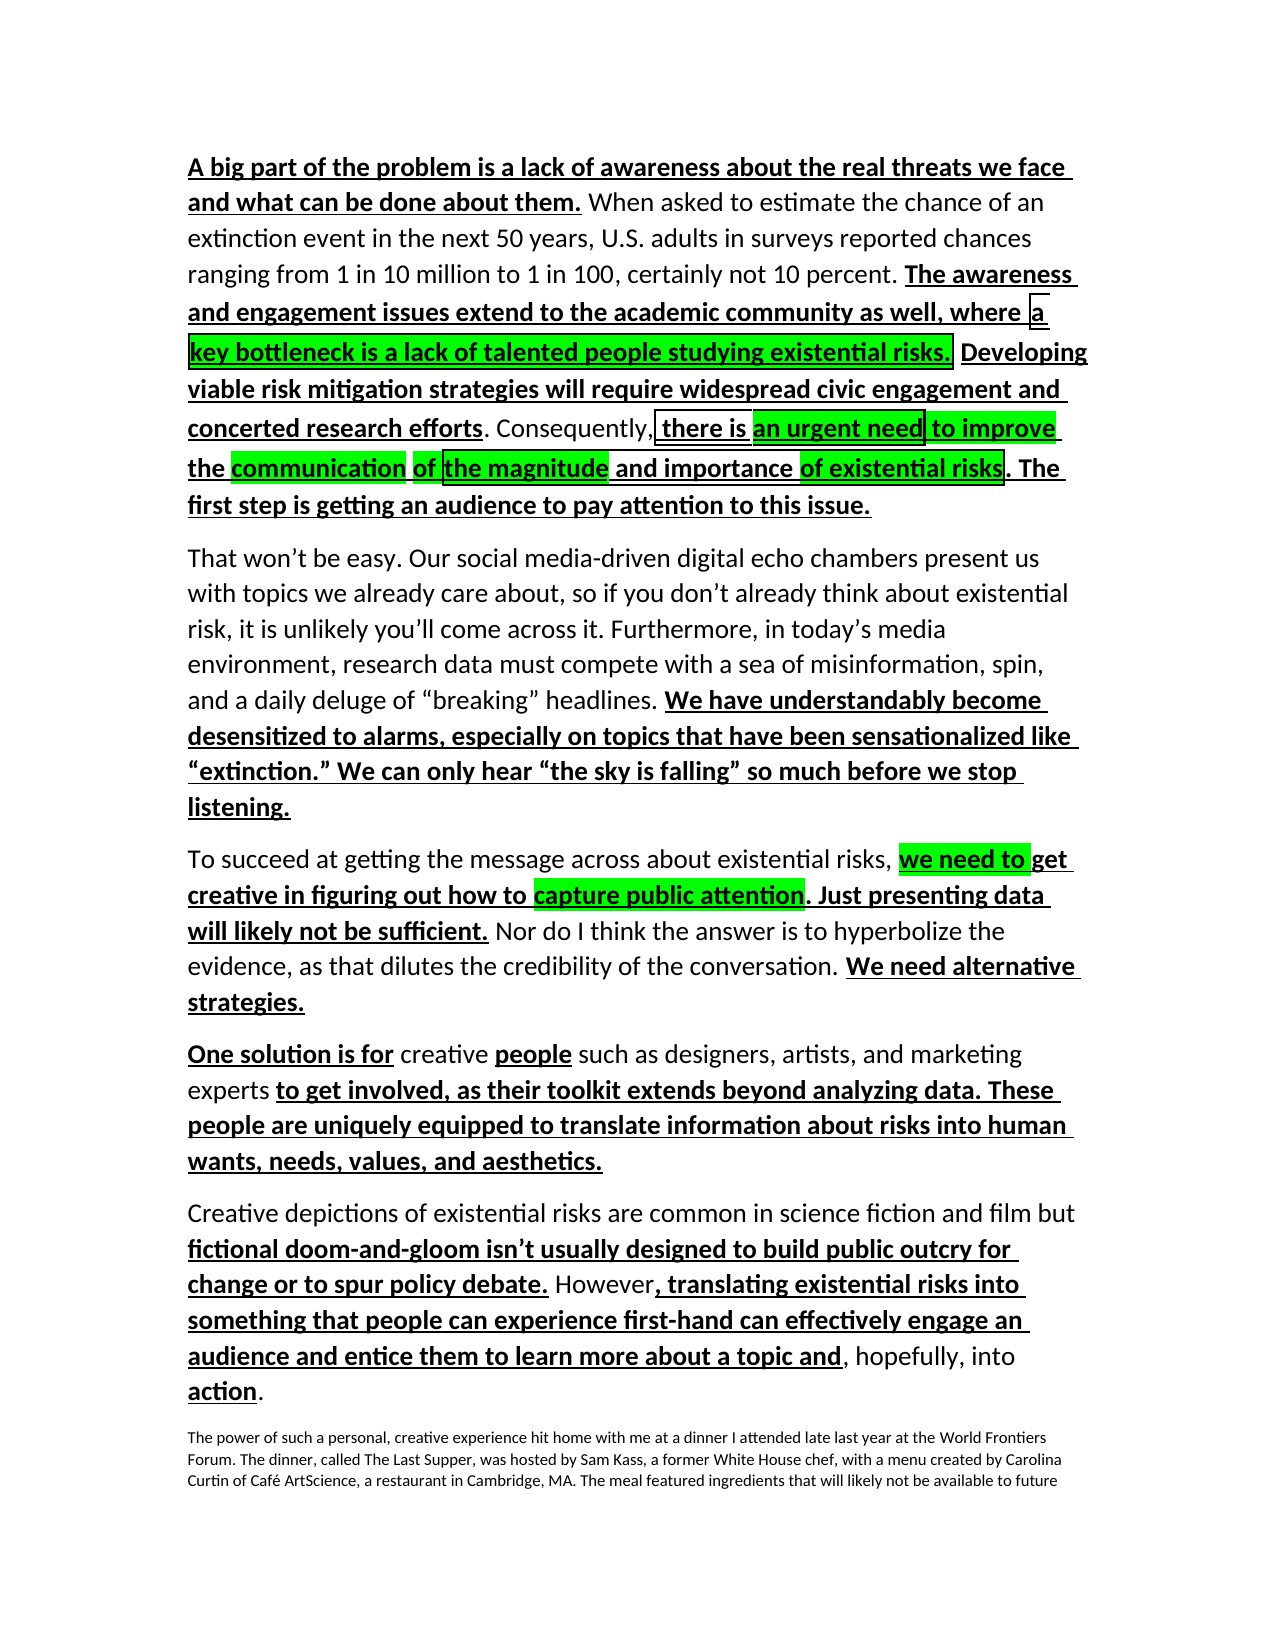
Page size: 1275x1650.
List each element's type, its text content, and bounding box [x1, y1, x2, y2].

text That won’t be easy. Our social media-driven digital echo chambers present us with topics we already care about, so if you don’t already think about existential risk, it is unlikely you’ll come across it. Furthermore, in today’s media environment, research data must compete with a sea of misinformation, spin, and a daily deluge of “breaking” headlines. We have understandably become desensitized to alarms, especially on topics that have been sensationalized like “extinction.” We can only hear “the sky is falling” so much before we stop listening. [187, 541, 1087, 823]
text Creative depictions of existential risks are common in science fiction and film but fictional doom-and-gloom isn’t usually designed to build public outcry for change or to spur policy debate. However, translating existential risks into something that people can experience first-hand can effectively engage an audience and entice them to learn more about a topic and, hopefully, into action. [187, 1196, 1087, 1408]
text To succeed at getting the message across about existential risks, we need to get creative in figuring out how to capture public attention. Just presenting data will likely not be sufficient. Nor do I think the answer is to hyperbolize the evidence, as that dilutes the credibility of the conversation. We need alternative strategies. [187, 842, 1087, 1018]
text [187, 1427, 1087, 1491]
text A big part of the problem is a lack of awareness about the real threats we face and what can be done about them. When asked to estimate the chance of an extinction event in the next 50 years, U.S. adults in surveys reported chances ranging from 1 in 10 million to 1 in 100, certainly not 10 percent. The awareness and engagement issues extend to the academic community as well, where a key bottleneck is a lack of talented people studying existential risks. Developing viable risk mitigation strategies will require widespread civic engagement and concerted research efforts. Consequently, there is an urgent need to improve the communication of the magnitude and importance of existential risks. The first step is getting an audience to pay attention to this issue. [187, 150, 1087, 522]
text One solution is for creative people such as designers, artists, and marketing experts to get involved, as their toolkit extends beyond analyzing data. These people are uniquely equipped to translate information about risks into human wants, needs, values, and aesthetics. [187, 1037, 1087, 1177]
